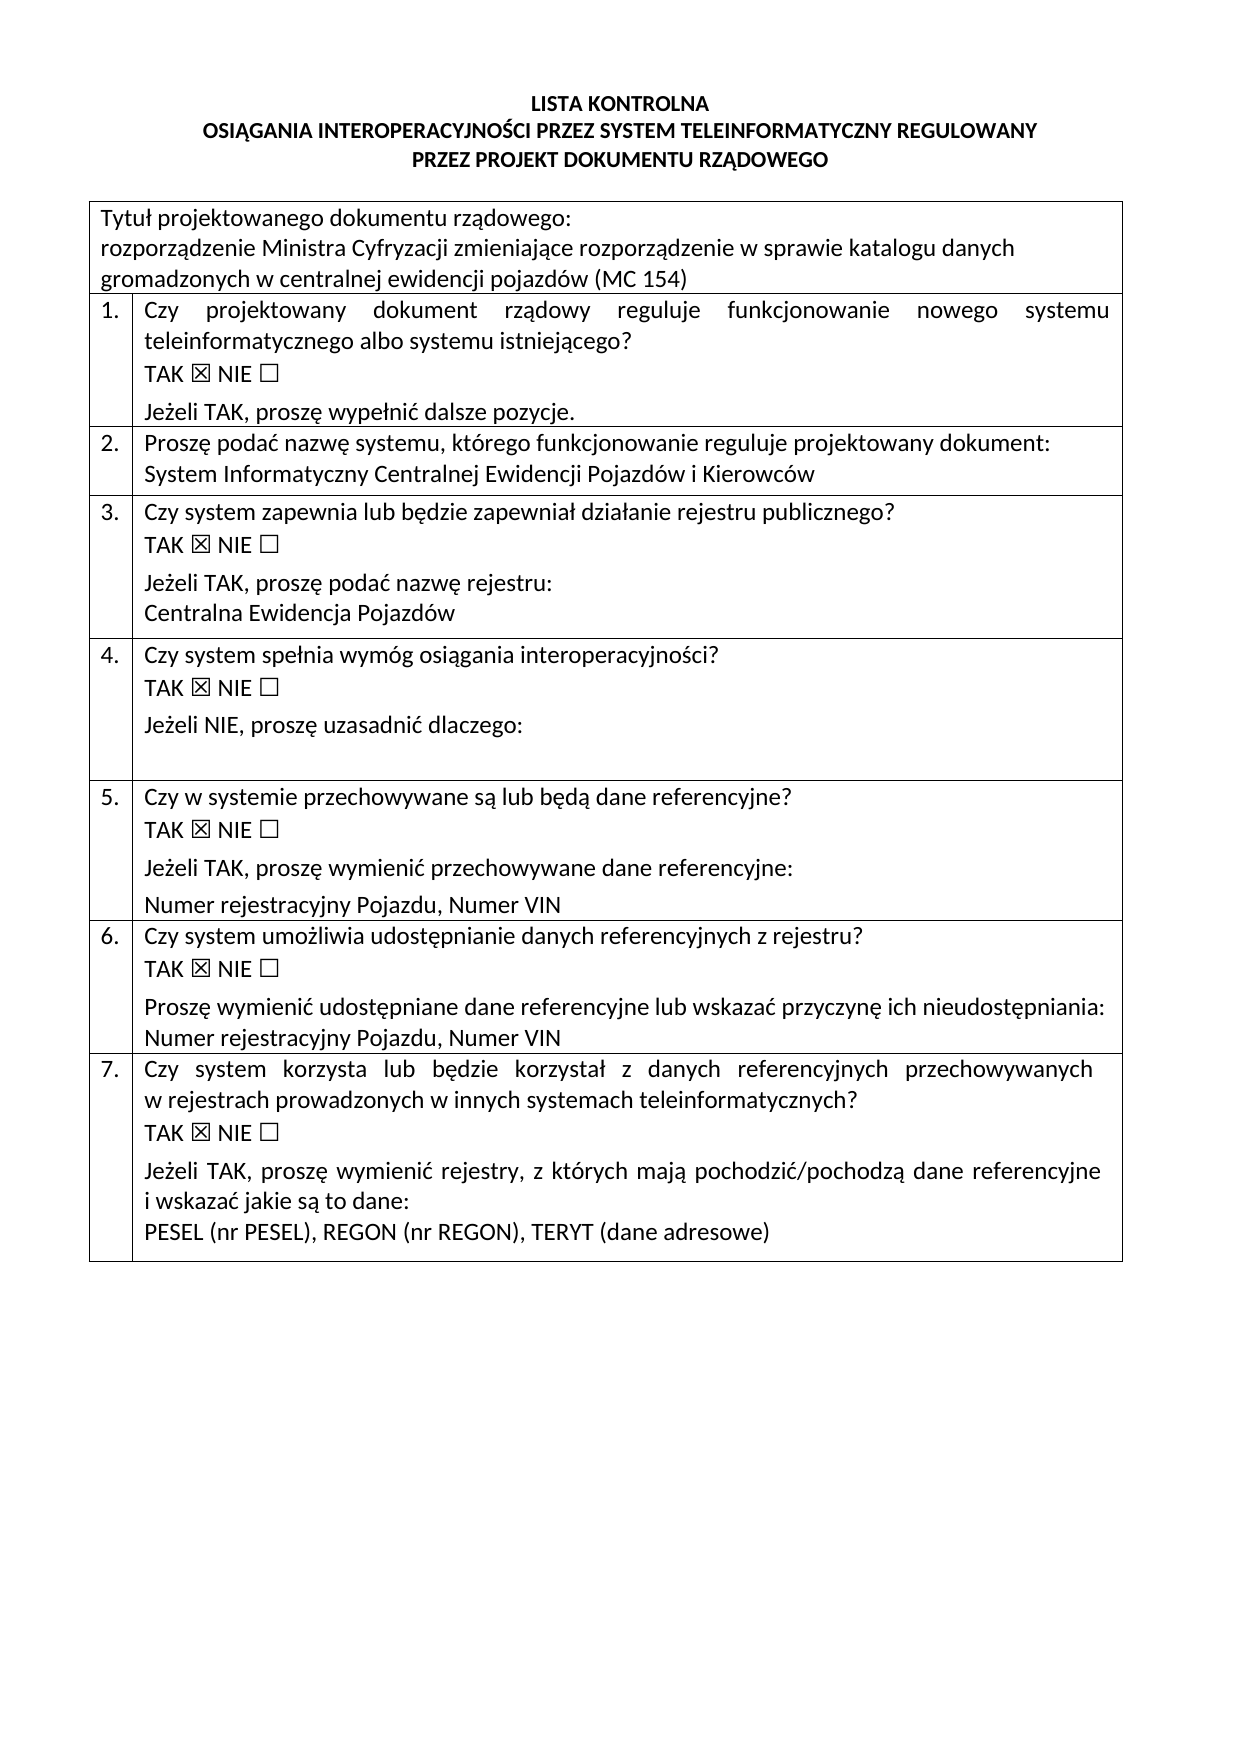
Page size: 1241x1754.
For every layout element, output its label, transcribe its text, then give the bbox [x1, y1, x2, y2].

table_cell Czy system spełnia wymóg osiągania interoperacyjności? TAK NIE Jeżeli NIE, proszę uzasadnić dlaczego: [133, 639, 1122, 780]
text LISTA KONTROLNA OSIĄGANIA INTEROPERACYJNOŚCI PRZEZ SYSTEM TELEINFORMATYCZNY REGULOWANY [89, 89, 1152, 145]
table_cell [90, 639, 132, 780]
table_cell Czy projektowany dokument rządowy reguluje funkcjonowanie nowego systemu teleinformatycznego albo systemu istniejącego? TAK NIE Jeżeli TAK, proszę wypełnić dalsze pozycje. [133, 294, 1122, 426]
table_cell [90, 496, 132, 638]
text PRZEZ PROJEKT DOKUMENTU RZĄDOWEGO [89, 145, 1152, 173]
table_cell [90, 1054, 132, 1261]
table_cell Czy system umożliwia udostępnianie danych referencyjnych z rejestru? TAK NIE Proszę wymienić udostępniane dane referencyjne lub wskazać przyczynę ich nieudostępniania: Numer rejestracyjny Pojazdu, Numer VIN [133, 921, 1122, 1052]
table_cell Czy system zapewnia lub będzie zapewniał działanie rejestru publicznego? TAK NIE Jeżeli TAK, proszę podać nazwę rejestru: Centralna Ewidencja Pojazdów [133, 496, 1122, 638]
table_cell Czy system korzysta lub będzie korzystał z danych referencyjnych przechowywanych w rejestrach prowadzonych w innych systemach teleinformatycznych? TAK NIE Jeżeli TAK, proszę wymienić rejestry, z których mają pochodzić/pochodzą dane referencyjne i wskazać jakie są to dane: PESEL (nr PESEL), REGON (nr REGON), TERYT (dane adresowe) [133, 1054, 1122, 1261]
table_cell Proszę podać nazwę systemu, którego funkcjonowanie reguluje projektowany dokument: System Informatyczny Centralnej Ewidencji Pojazdów i Kierowców [133, 427, 1122, 495]
table_cell [90, 427, 132, 495]
table_cell [90, 781, 132, 919]
table_header Tytuł projektowanego dokumentu rządowego: rozporządzenie Ministra Cyfryzacji zmieniające rozporządzenie w sprawie katalogu danych gromadzonych w centralnej ewidencji pojazdów (MC 154) [90, 202, 1122, 293]
table_cell Czy w systemie przechowywane są lub będą dane referencyjne? TAK NIE Jeżeli TAK, proszę wymienić przechowywane dane referencyjne: Numer rejestracyjny Pojazdu, Numer VIN [133, 781, 1122, 919]
table_cell [90, 921, 132, 1052]
table_cell [90, 294, 132, 426]
